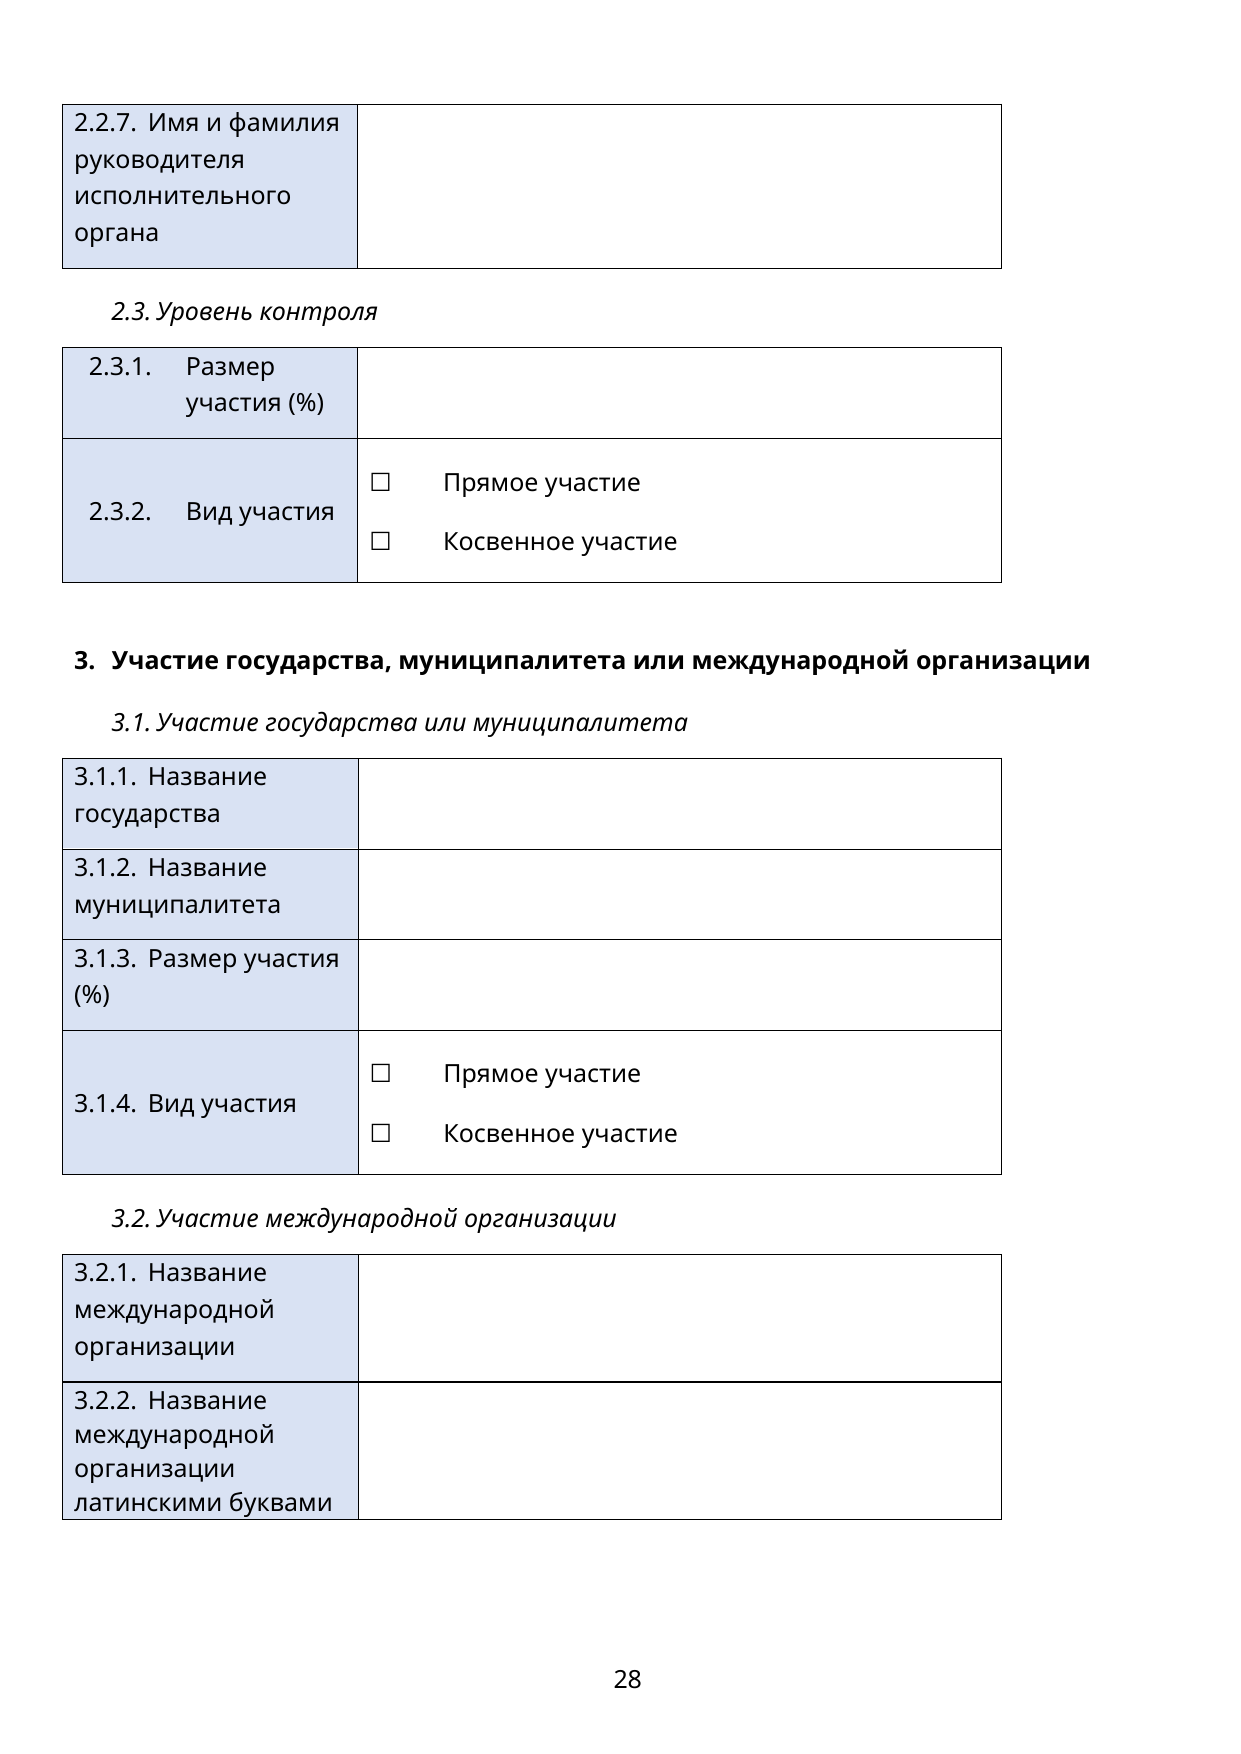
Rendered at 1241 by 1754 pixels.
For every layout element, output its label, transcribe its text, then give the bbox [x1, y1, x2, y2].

table_header Размер участия (%) [63, 348, 357, 438]
table_header Название международной организации [63, 1255, 358, 1381]
table_cell Название международной организации латинскими буквами [63, 1383, 358, 1519]
table_header Название государства [63, 759, 358, 848]
table_cell Прямое участие Косвенное участие [359, 1031, 1001, 1174]
table_cell Имя и фамилия руководителя исполнительного органа [63, 105, 357, 268]
table_header [359, 1255, 1001, 1381]
table_cell Вид участия [63, 1031, 358, 1174]
list Уровень контроля [111, 294, 1181, 328]
table_cell Размер участия (%) [63, 940, 358, 1030]
list Участие государства или муниципалитета [111, 704, 1181, 738]
list Участие государства, муниципалитета или международной организации [74, 642, 1181, 676]
table_cell Вид участия [63, 439, 357, 582]
table_header [358, 348, 1001, 438]
table_cell Название муниципалитета [63, 850, 358, 939]
table_cell [359, 1383, 1001, 1519]
list Участие международной организации [111, 1200, 1181, 1234]
table_cell [358, 105, 1001, 268]
table_cell [359, 850, 1001, 939]
table_cell Прямое участие Косвенное участие [358, 439, 1001, 582]
table_header [359, 759, 1001, 848]
table_cell [359, 940, 1001, 1030]
